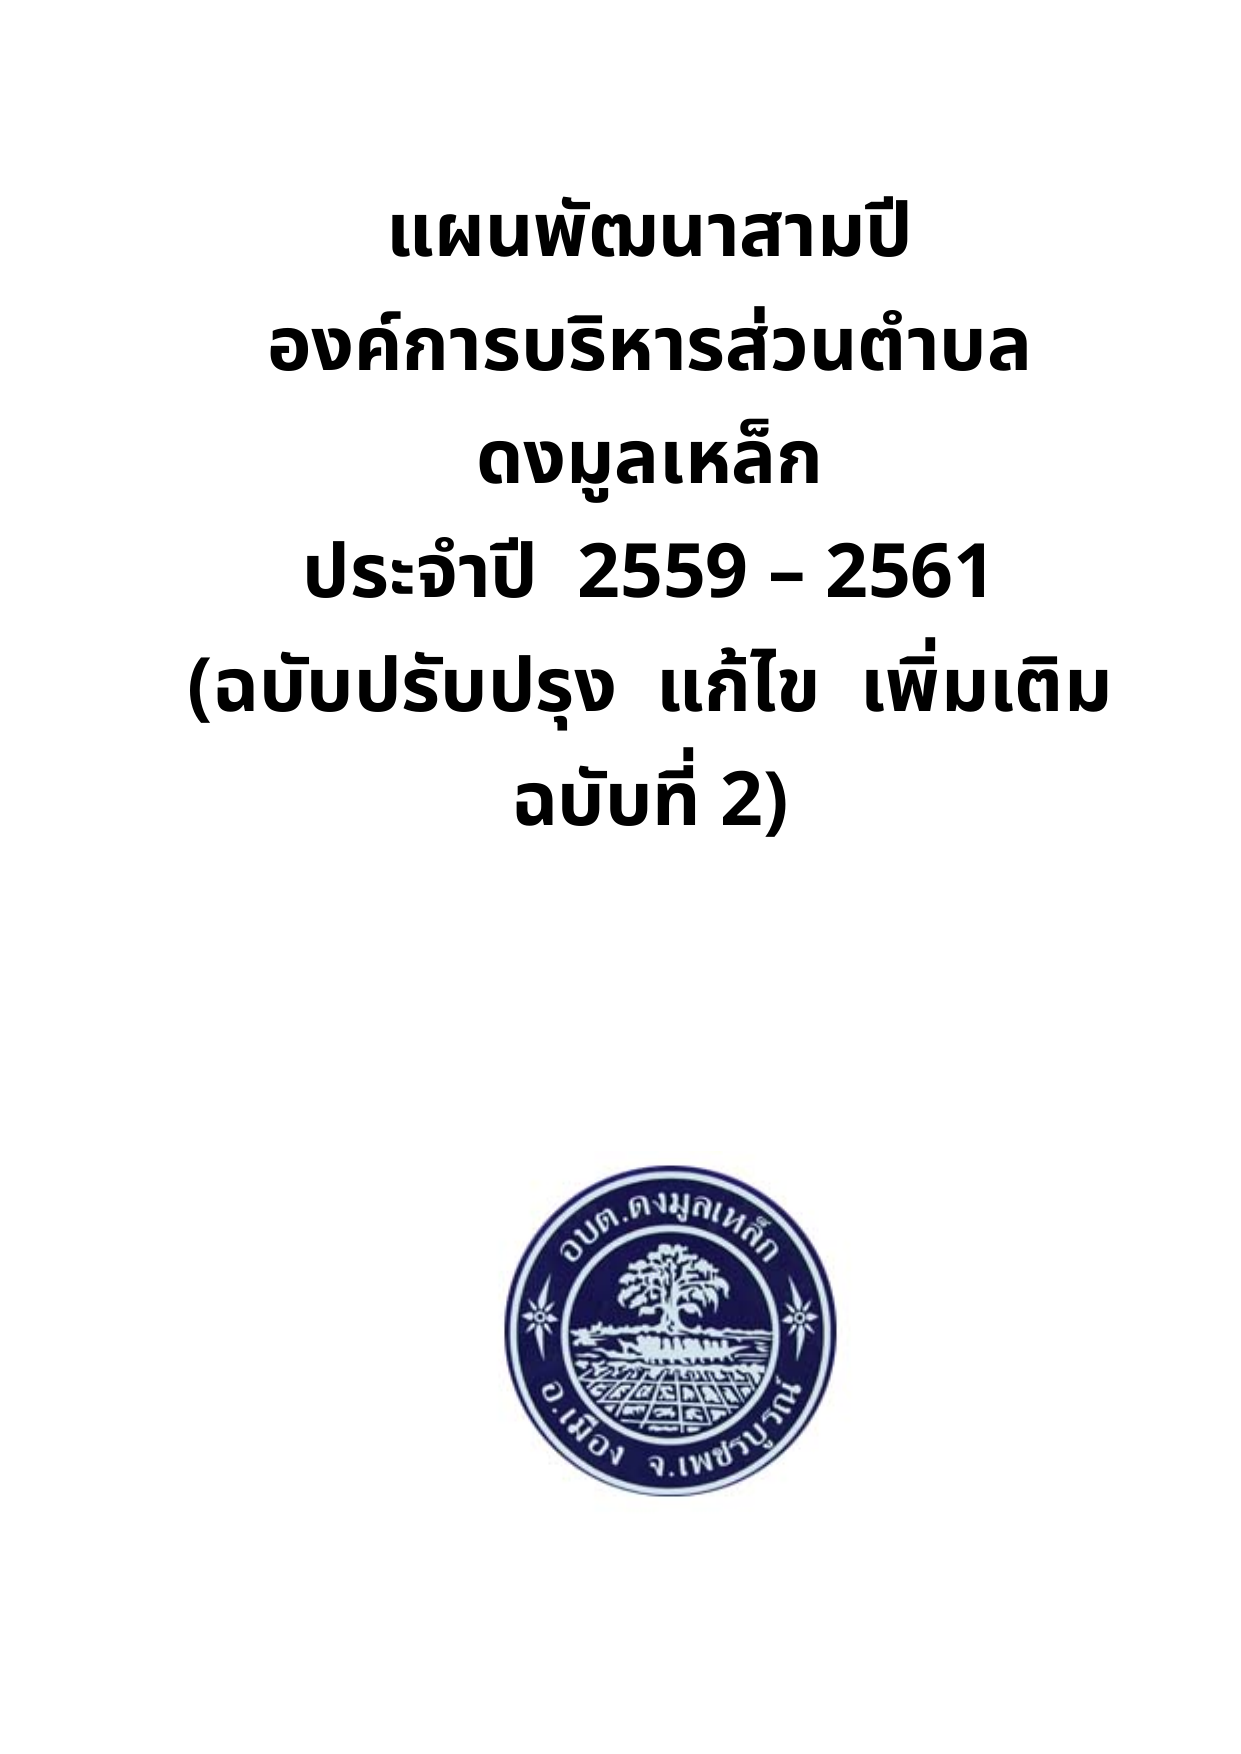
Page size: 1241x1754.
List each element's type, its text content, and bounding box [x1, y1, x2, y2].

picture [435, 1151, 935, 1527]
text ประจำปี 2559 – 2561 [177, 517, 1122, 631]
text (ฉบับปรับปรุง แก้ไข เพิ่มเติม ฉบับที่ 2) [177, 631, 1122, 859]
text องค์การบริหารส่วนตำบลดงมูลเหล็ก [177, 291, 1122, 517]
text แผนพัฒนาสามปี [177, 177, 1122, 291]
